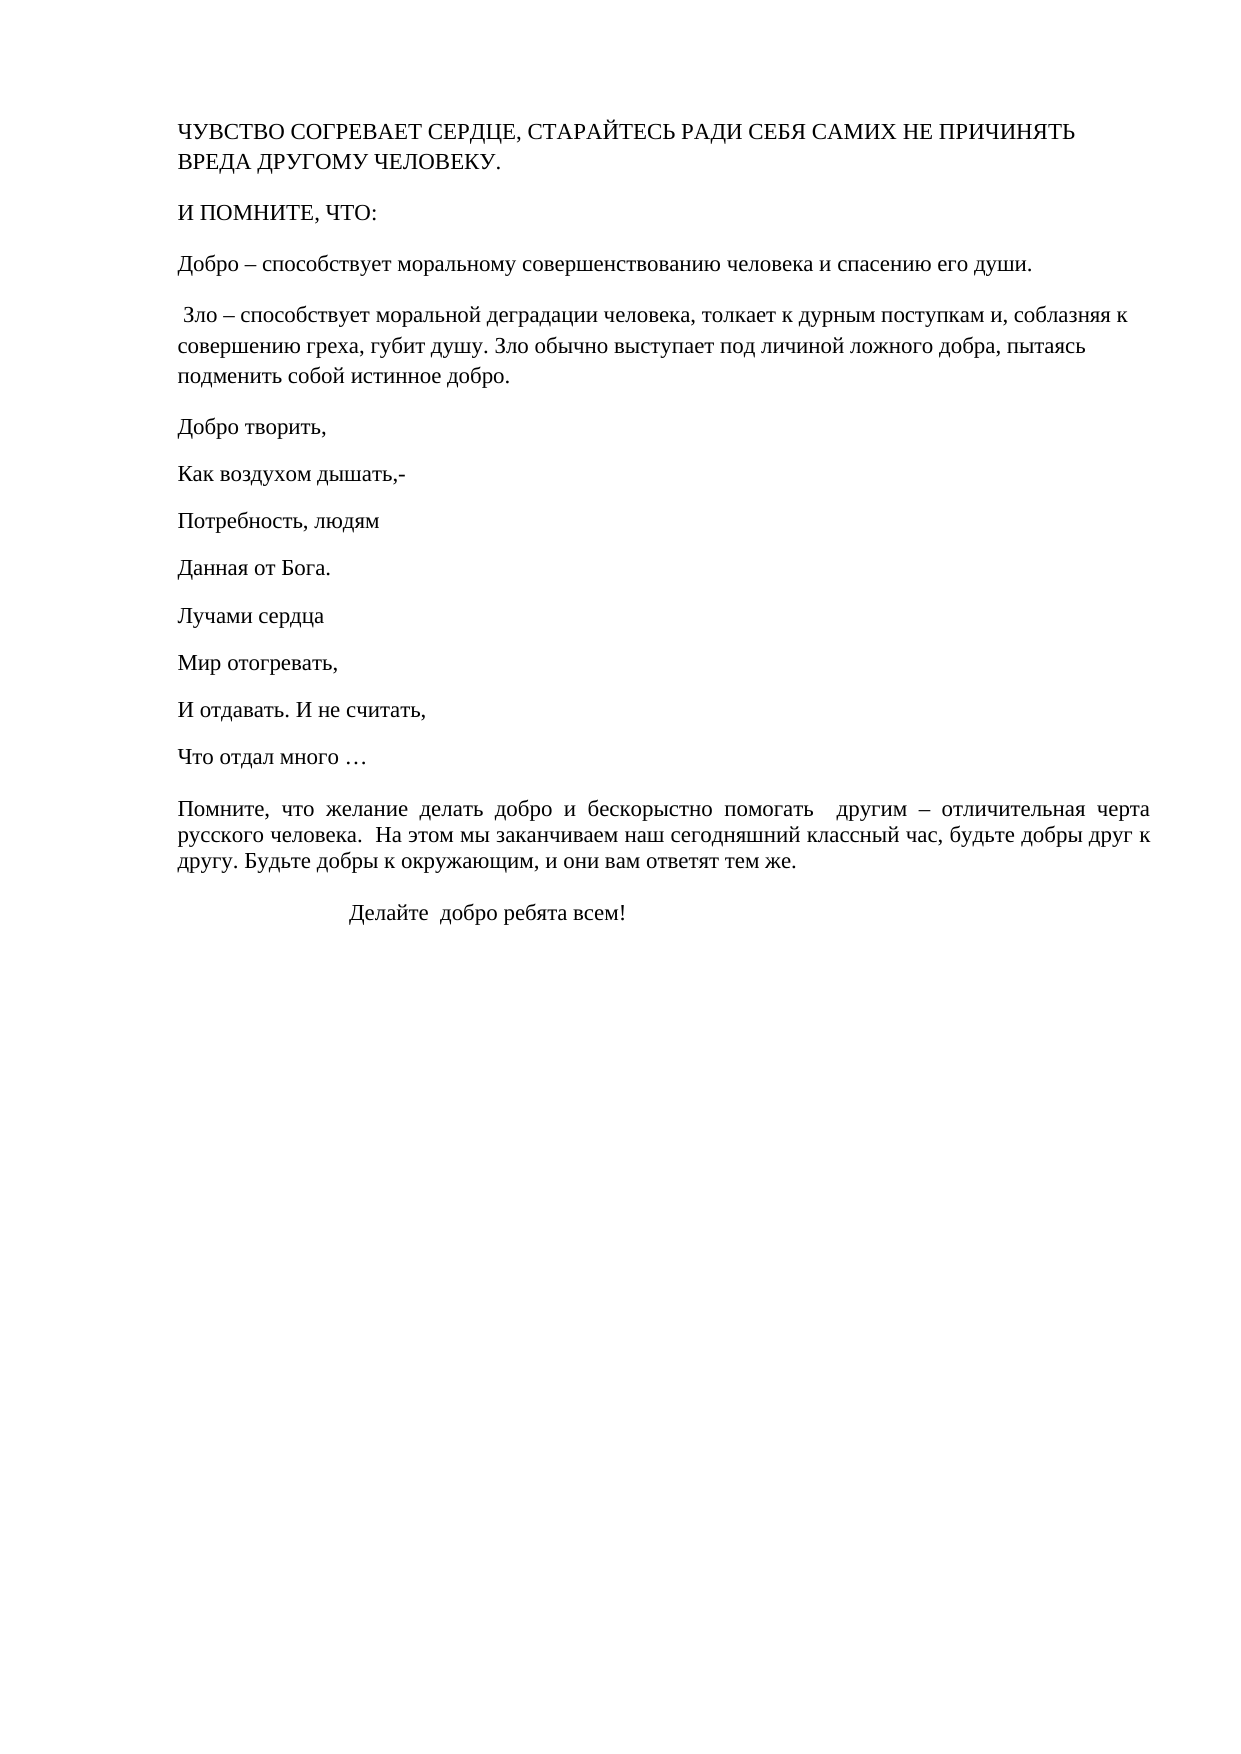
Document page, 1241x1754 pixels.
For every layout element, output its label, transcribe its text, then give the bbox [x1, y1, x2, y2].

text Добро творить, [177, 413, 1152, 439]
text Делайте добро ребята всем! [177, 899, 1152, 925]
text И отдавать. И не считать, [177, 696, 1152, 722]
text Помните, что желание делать добро и бескорыстно помогать другим – отличительная черта русского человека. На этом мы заканчиваем наш сегодняшний классный час, будьте добры друг к другу. Будьте добры к окружающим, и они вам ответят тем же. [177, 794, 1152, 874]
text Зло – способствует моральной деградации человека, толкает к дурным поступкам и, соблазняя к совершению греха, губит душу. Зло обычно выступает под личиной ложного добра, пытаясь подменить собой истинное добро. [177, 301, 1152, 388]
text Что отдал много … [177, 743, 1152, 769]
text Лучами сердца [177, 602, 1152, 628]
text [177, 118, 1152, 175]
text Как воздухом дышать,- [177, 460, 1152, 486]
text И ПОМНИТЕ, ЧТО: [177, 199, 1152, 226]
text Мир отогревать, [177, 649, 1152, 675]
text Добро – способствует моральному совершенствованию человека и спасению его души. [177, 250, 1152, 277]
text Данная от Бога. [177, 554, 1152, 581]
text Потребность, людям [177, 507, 1152, 534]
